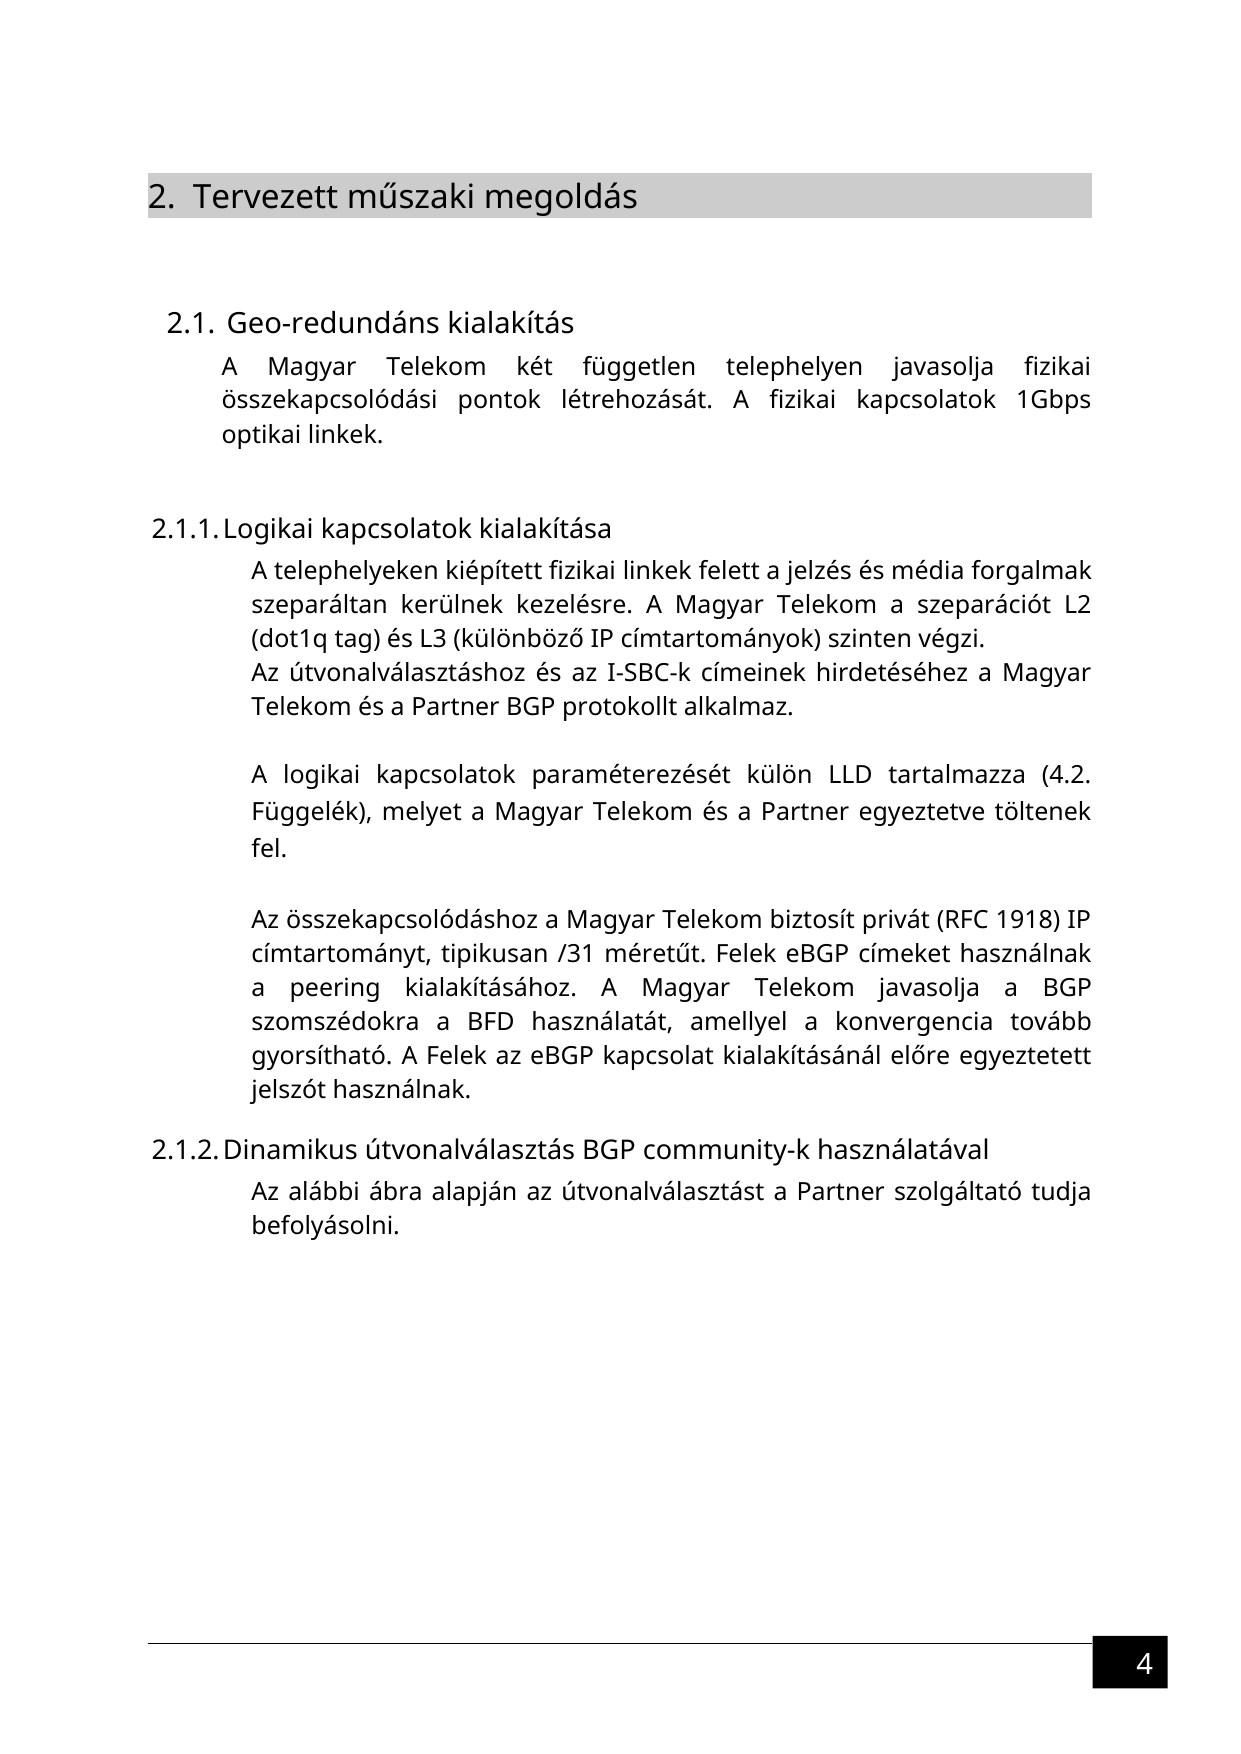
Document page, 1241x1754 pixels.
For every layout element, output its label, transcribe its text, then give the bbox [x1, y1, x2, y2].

text Az útvonalválasztáshoz és az I-SBC-k címeinek hirdetéséhez a Magyar Telekom és a Partner BGP protokollt alkalmaz. [251, 655, 1092, 723]
text A Magyar Telekom két független telephelyen javasolja fizikai összekapcsolódási pontok létrehozását. A fizikai kapcsolatok 1Gbps optikai linkek. [221, 348, 1092, 450]
text A telephelyeken kiépített fizikai linkek felett a jelzés és média forgalmak szeparáltan kerülnek kezelésre. A Magyar Telekom a szeparációt L2 (dot1q tag) és L3 (különböző IP címtartományok) szinten végzi. [251, 552, 1092, 655]
text Tervezett műszaki megoldás [148, 173, 1092, 218]
text A logikai kapcsolatok paraméterezését külön LLD tartalmazza (4.2. Függelék), melyet a Magyar Telekom és a Partner egyeztetve töltenek fel. [251, 757, 1092, 864]
subtitle Geo-redundáns kialakítás [166, 302, 1092, 342]
text Az alábbi ábra alapján az útvonalválasztást a Partner szolgáltató tudja befolyásolni. [251, 1174, 1092, 1242]
text Az összekapcsolódáshoz a Magyar Telekom biztosít privát (RFC 1918) IP címtartományt, tipikusan /31 méretűt. Felek eBGP címeket használnak a peering kialakításához. A Magyar Telekom javasolja a BGP szomszédokra a BFD használatát, amellyel a konvergencia tovább gyorsítható. A Felek az eBGP kapcsolat kialakításánál előre egyeztetett jelszót használnak. [251, 901, 1092, 1106]
subtitle Logikai kapcsolatok kialakítása [151, 509, 1092, 546]
subtitle Dinamikus útvonalválasztás BGP community-k használatával [151, 1131, 1092, 1167]
